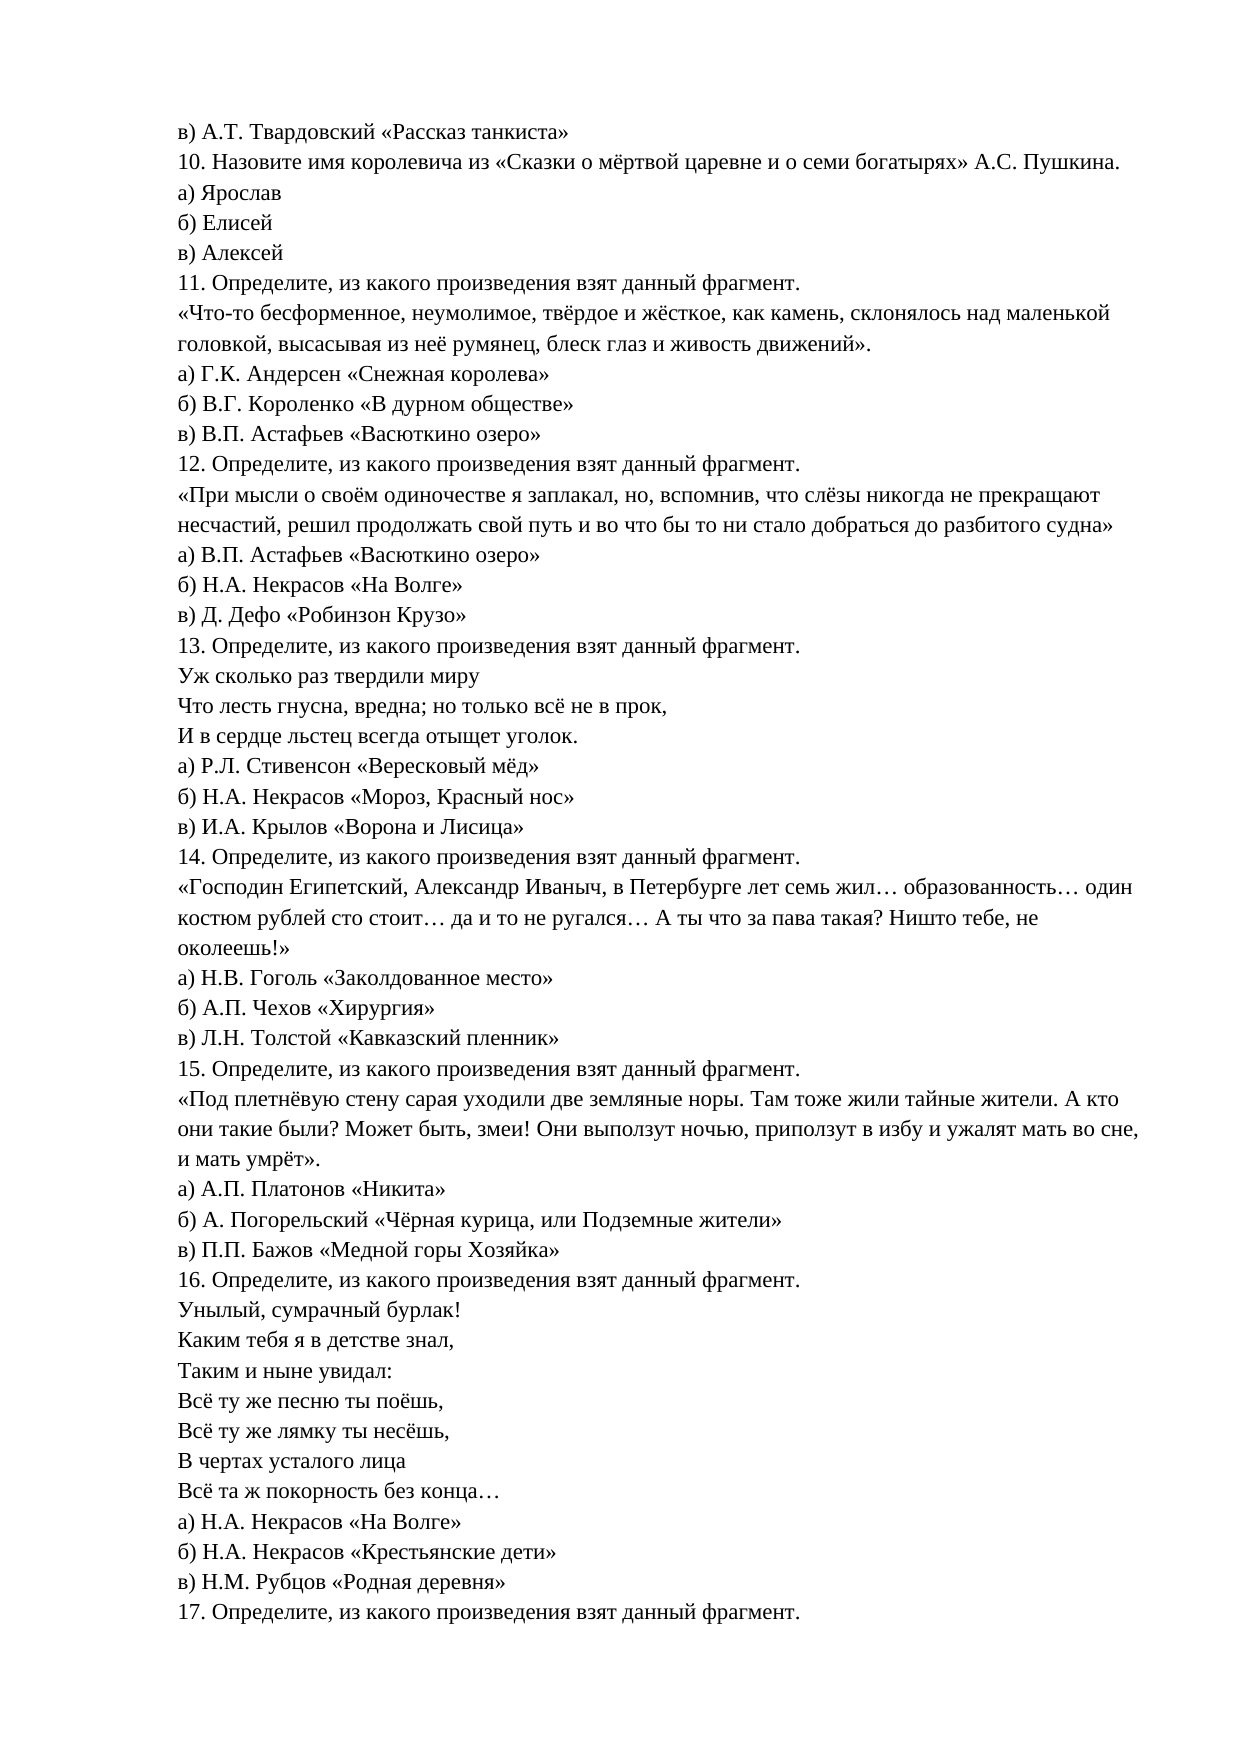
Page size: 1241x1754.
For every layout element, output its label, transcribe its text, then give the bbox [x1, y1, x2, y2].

text б) Н.А. Некрасов «На Волге» [177, 571, 1152, 598]
text 17. Определите, из какого произведения взят данный фрагмент. [177, 1598, 1152, 1625]
text 13. Определите, из какого произведения взят данный фрагмент. [177, 632, 1152, 658]
text б) А.П. Чехов «Хирургия» [177, 994, 1152, 1021]
text Всё ту же песню ты поёшь, [177, 1387, 1152, 1413]
text Всё та ж покорность без конца… [177, 1477, 1152, 1504]
text б) В.Г. Короленко «В дурном обществе» [177, 390, 1152, 416]
text б) Елисей [177, 209, 1152, 235]
text а) В.П. Астафьев «Васюткино озеро» [177, 541, 1152, 567]
text 15. Определите, из какого произведения взят данный фрагмент. [177, 1054, 1152, 1081]
text в) Алексей [177, 239, 1152, 265]
text Уж сколько раз твердили миру [177, 662, 1152, 688]
text В чертах усталого лица [177, 1447, 1152, 1474]
text б) Н.А. Некрасов «Крестьянские дети» [177, 1538, 1152, 1564]
text в) А.Т. Твардовский «Рассказ танкиста» [177, 118, 1152, 144]
text в) В.П. Астафьев «Васюткино озеро» [177, 420, 1152, 447]
text 12. Определите, из какого произведения взят данный фрагмент. [177, 450, 1152, 477]
text «Господин Египетский, Александр Иваныч, в Петербурге лет семь жил… образованность… один костюм рублей сто стоит… да и то не ругался… А ты что за пава такая? Ништо тебе, не околеешь!» [177, 873, 1152, 960]
text а) Ярослав [177, 178, 1152, 205]
text в) И.А. Крылов «Ворона и Лисица» [177, 813, 1152, 839]
text Что лесть гнусна, вредна; но только всё не в прок, [177, 692, 1152, 718]
text Таким и ныне увидал: [177, 1357, 1152, 1383]
text Всё ту же лямку ты несёшь, [177, 1417, 1152, 1443]
text а) Г.К. Андерсен «Снежная королева» [177, 360, 1152, 386]
text в) Л.Н. Толстой «Кавказский пленник» [177, 1024, 1152, 1051]
text а) А.П. Платонов «Никита» [177, 1175, 1152, 1202]
text б) А. Погорельский «Чёрная курица, или Подземные жители» [177, 1206, 1152, 1232]
text 16. Определите, из какого произведения взят данный фрагмент. [177, 1266, 1152, 1292]
text Унылый, сумрачный бурлак! [177, 1296, 1152, 1323]
text а) Р.Л. Стивенсон «Вересковый мёд» [177, 752, 1152, 779]
text в) П.П. Бажов «Медной горы Хозяйка» [177, 1236, 1152, 1262]
text Каким тебя я в детстве знал, [177, 1326, 1152, 1353]
text 11. Определите, из какого произведения взят данный фрагмент. [177, 269, 1152, 296]
text «Под плетнёвую стену сарая уходили две земляные норы. Там тоже жили тайные жители. А кто они такие были? Может быть, змеи! Они выползут ночью, приползут в избу и ужалят мать во сне, и мать умрёт». [177, 1085, 1152, 1172]
text б) Н.А. Некрасов «Мороз, Красный нос» [177, 783, 1152, 809]
text 10. Назовите имя королевича из «Сказки о мёртвой царевне и о семи богатырях» А.С. Пушкина. [177, 148, 1152, 175]
text а) Н.А. Некрасов «На Волге» [177, 1508, 1152, 1534]
text «Что-то бесформенное, неумолимое, твёрдое и жёсткое, как камень, склонялось над маленькой головкой, высасывая из неё румянец, блеск глаз и живость движений». [177, 299, 1152, 356]
text 14. Определите, из какого произведения взят данный фрагмент. [177, 843, 1152, 869]
text в) Н.М. Рубцов «Родная деревня» [177, 1568, 1152, 1594]
text в) Д. Дефо «Робинзон Крузо» [177, 601, 1152, 628]
text «При мысли о своём одиночестве я заплакал, но, вспомнив, что слёзы никогда не прекращают несчастий, решил продолжать свой путь и во что бы то ни стало добраться до разбитого судна» [177, 481, 1152, 537]
text И в сердце льстец всегда отыщет уголок. [177, 722, 1152, 749]
text а) Н.В. Гоголь «Заколдованное место» [177, 964, 1152, 990]
